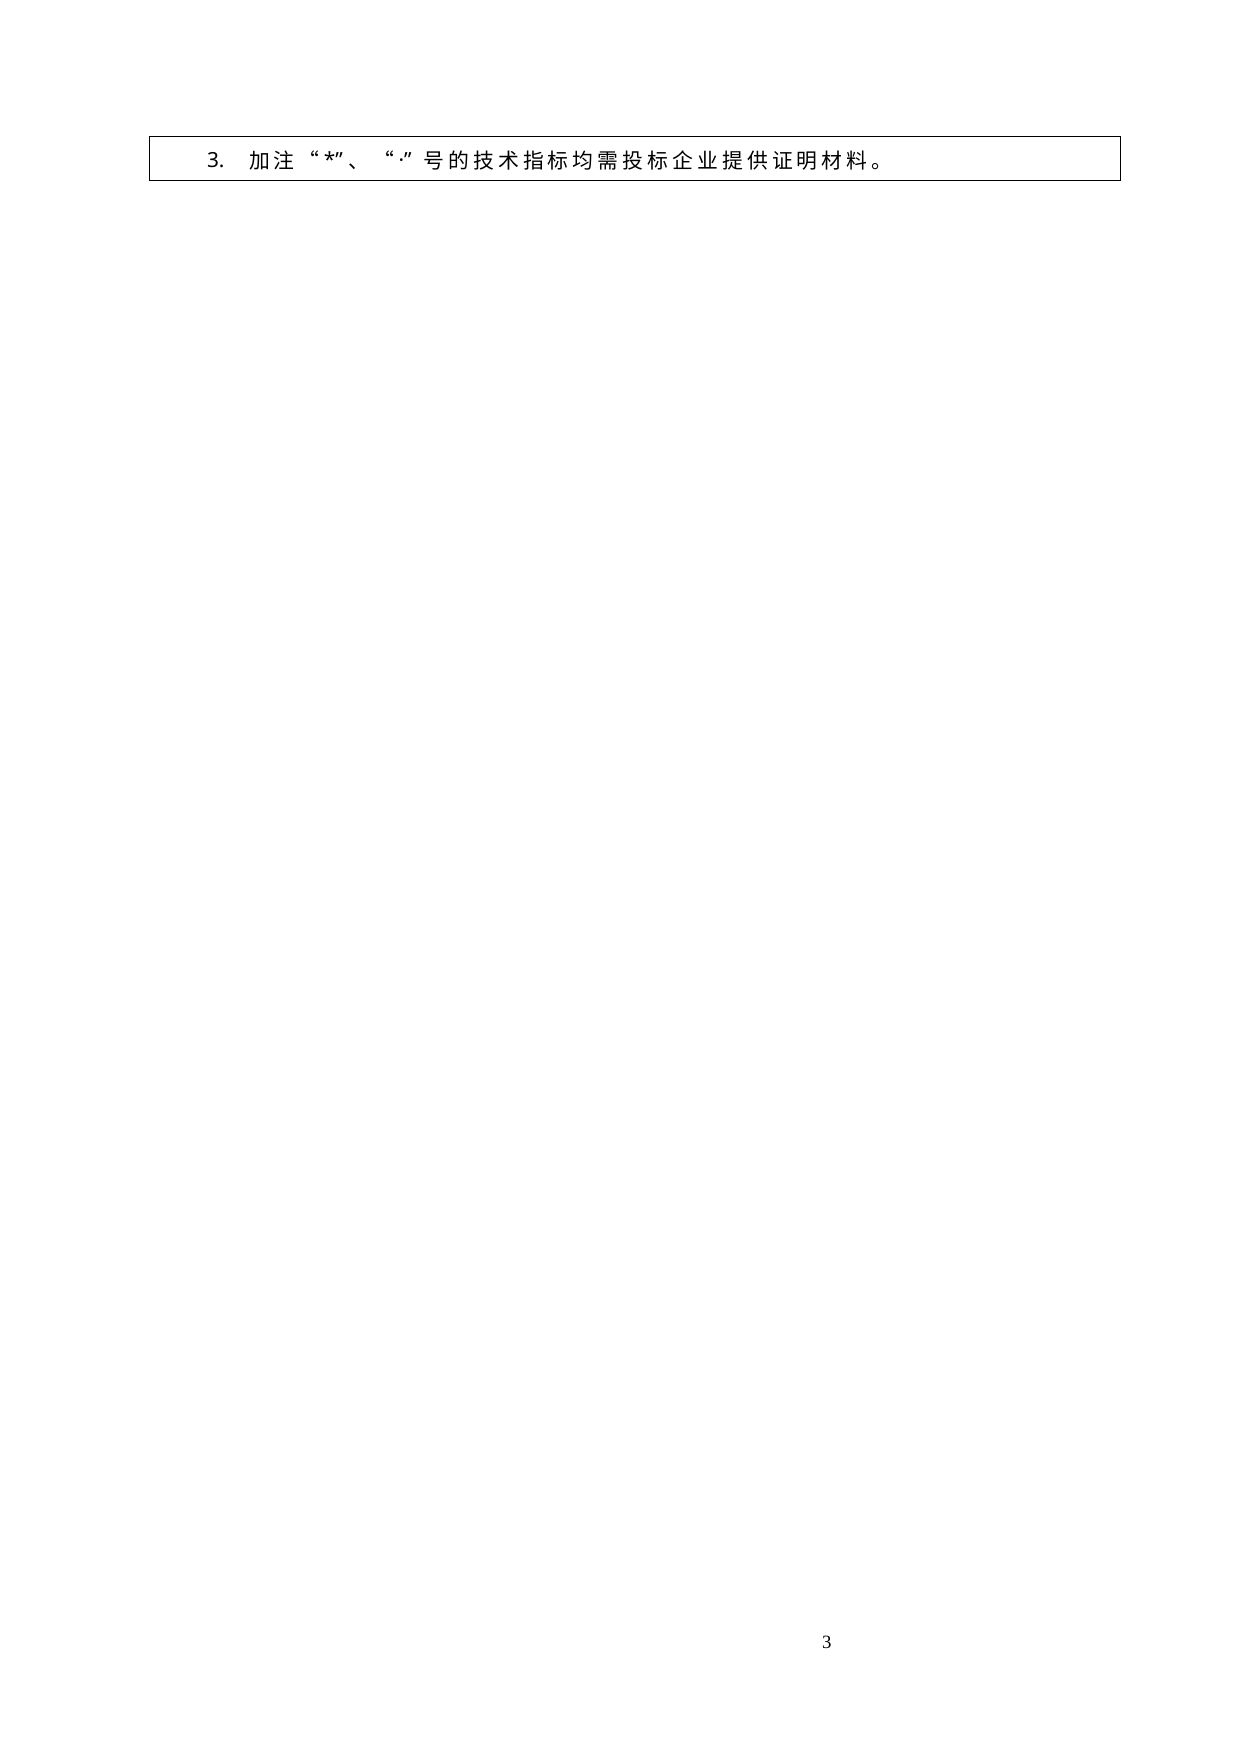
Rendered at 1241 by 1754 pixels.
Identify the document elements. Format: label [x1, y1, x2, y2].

table_cell [150, 137, 1120, 179]
